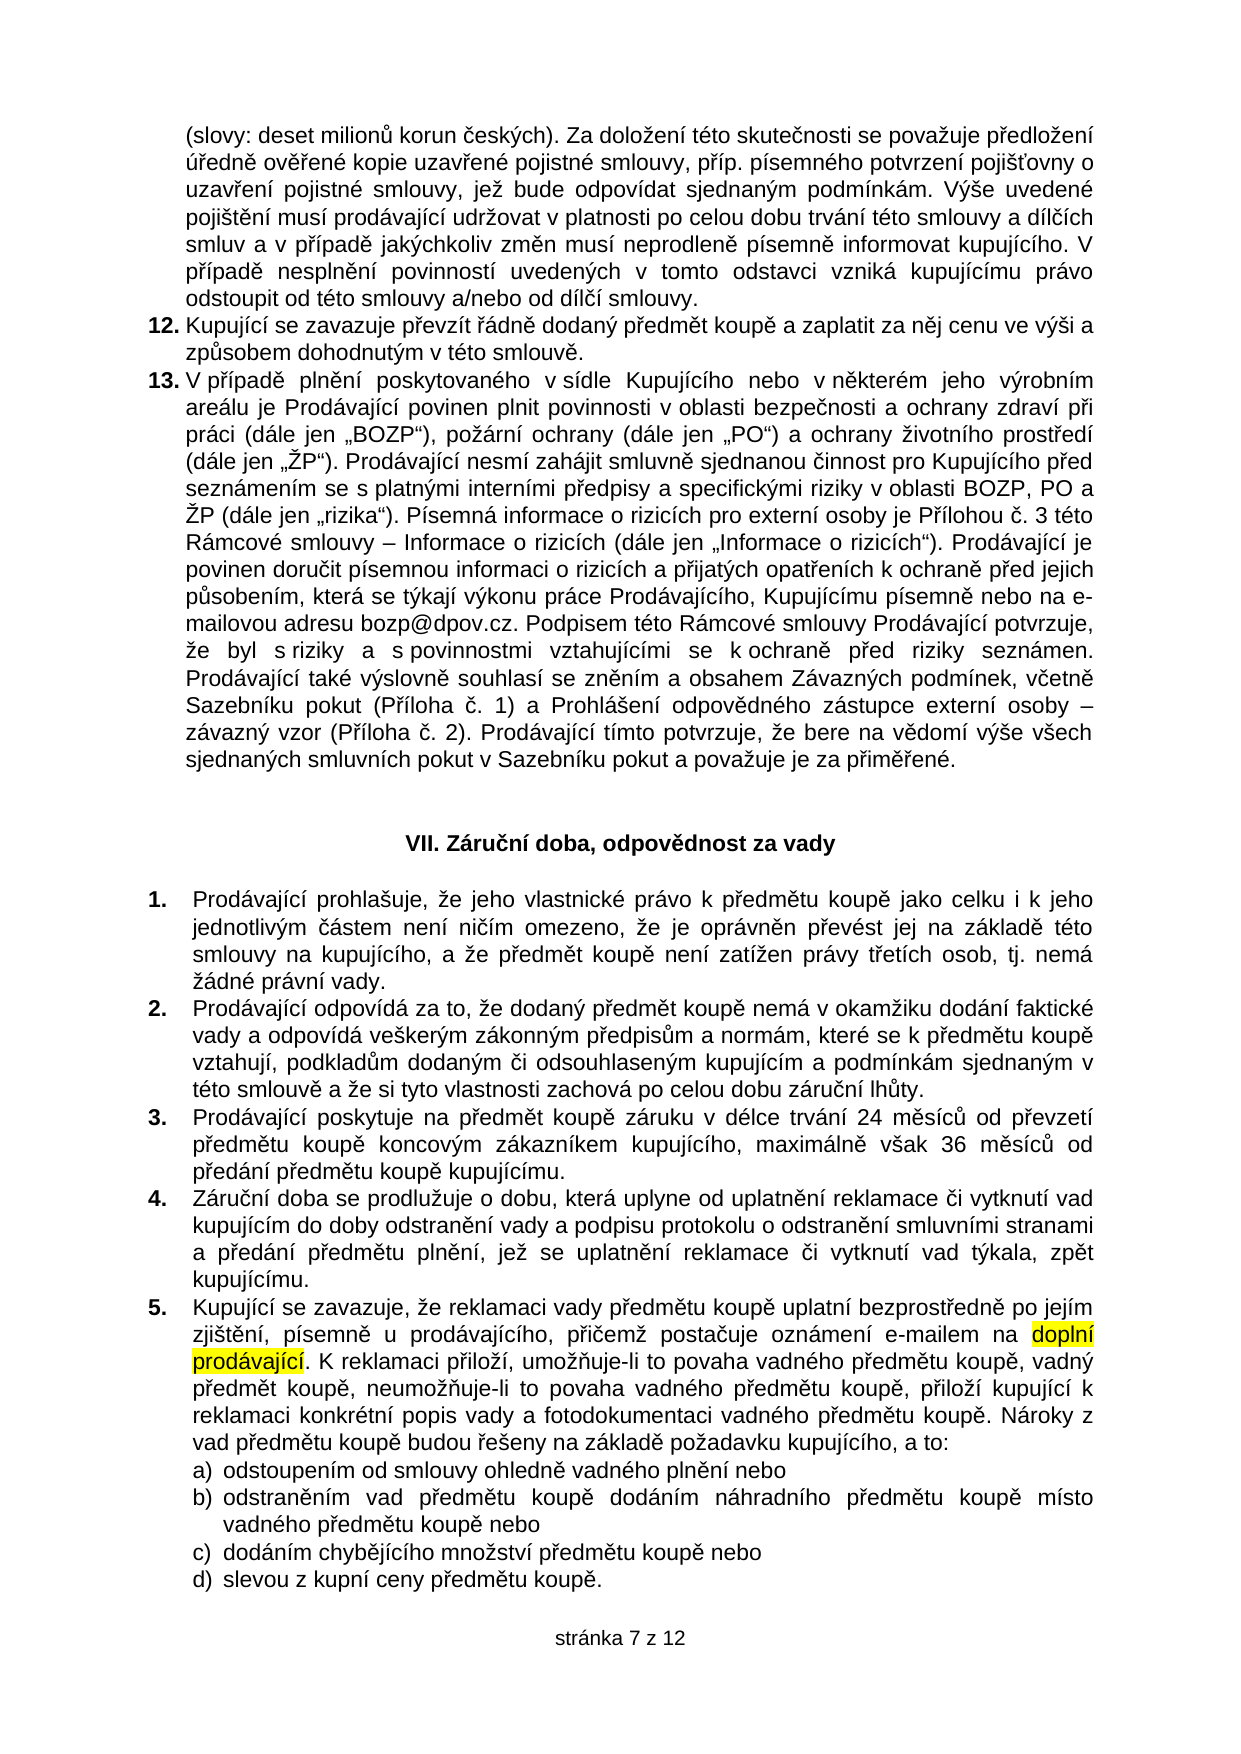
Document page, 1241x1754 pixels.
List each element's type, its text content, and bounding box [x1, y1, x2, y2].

list Záruční doba se prodlužuje o dobu, která uplyne od uplatnění reklamace či vytknutí vad kupujícím do doby odstranění vady a podpisu protokolu o odstranění smluvními stranami a předání předmětu plnění, jež se uplatnění reklamace či vytknutí vad týkala, zpět kupujícímu. [148, 1185, 1094, 1293]
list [148, 122, 1094, 311]
list slevou z kupní ceny předmětu koupě. [192, 1566, 1094, 1592]
list Prodávající odpovídá za to, že dodaný předmět koupě nemá v okamžiku dodání faktické vady a odpovídá veškerým zákonným předpisům a normám, které se k předmětu koupě vztahují, podkladům dodaným či odsouhlaseným kupujícím a podmínkám sjednaným v této smlouvě a že si tyto vlastnosti zachová po celou dobu záruční lhůty. [148, 995, 1094, 1103]
list Prodávající prohlašuje, že jeho vlastnické právo k předmětu koupě jako celku i k jeho jednotlivým částem není ničím omezeno, že je oprávněn převést jej na základě této smlouvy na kupujícího, a že předmět koupě není zatížen právy třetích osob, tj. nemá žádné právní vady. [148, 886, 1094, 994]
list odstraněním vad předmětu koupě dodáním náhradního předmětu koupě místo vadného předmětu koupě nebo [192, 1484, 1094, 1537]
list dodáním chybějícího množství předmětu koupě nebo [192, 1538, 1094, 1565]
list V případě plnění poskytovaného v sídle Kupujícího nebo v některém jeho výrobním areálu je Prodávající povinen plnit povinnosti v oblasti bezpečnosti a ochrany zdraví při práci (dále jen „BOZP“), požární ochrany (dále jen „PO“) a ochrany životního prostředí (dále jen „ŽP“). Prodávající nesmí zahájit smluvně sjednanou činnost pro Kupujícího před seznámením se s platnými interními předpisy a specifickými riziky v oblasti BOZP, PO a ŽP (dále jen „rizika“). Písemná informace o rizicích pro externí osoby je Přílohou č. 3 této Rámcové smlouvy – Informace o rizicích (dále jen „Informace o rizicích“). Prodávající je povinen doručit písemnou informaci o rizicích a přijatých opatřeních k ochraně před jejich působením, která se týkají výkonu práce Prodávajícího, Kupujícímu písemně nebo na e-mailovou adresu bozp@dpov.cz. Podpisem této Rámcové smlouvy Prodávající potvrzuje, že byl s riziky a s povinnostmi vztahujícími se k ochraně před riziky seznámen. Prodávající také výslovně souhlasí se zněním a obsahem Závazných podmínek, včetně Sazebníku pokut (Příloha č. 1) a Prohlášení odpovědného zástupce externí osoby – závazný vzor (Příloha č. 2). Prodávající tímto potvrzuje, že bere na vědomí výše všech sjednaných smluvních pokut v Sazebníku pokut a považuje je za přiměřené. [148, 367, 1094, 772]
list Kupující se zavazuje, že reklamaci vady předmětu koupě uplatní bezprostředně po jejím zjištění, písemně u prodávajícího, přičemž postačuje oznámení e-mailem na doplní prodávající. K reklamaci přiloží, umožňuje-li to povaha vadného předmětu koupě, vadný předmět koupě, neumožňuje-li to povaha vadného předmětu koupě, přiloží kupující k reklamaci konkrétní popis vady a fotodokumentaci vadného předmětu koupě. Nároky z vad předmětu koupě budou řešeny na základě požadavku kupujícího, a to: [148, 1294, 1094, 1456]
subtitle Záruční doba, odpovědnost za vady [171, 830, 1069, 856]
list Prodávající poskytuje na předmět koupě záruku v délce trvání 24 měsíců od převzetí předmětu koupě koncovým zákazníkem kupujícího, maximálně však 36 měsíců od předání předmětu koupě kupujícímu. [148, 1104, 1094, 1184]
list Kupující se zavazuje převzít řádně dodaný předmět koupě a zaplatit za něj cenu ve výši a způsobem dohodnutým v této smlouvě. [148, 312, 1094, 366]
list odstoupením od smlouvy ohledně vadného plnění nebo [192, 1457, 1094, 1483]
